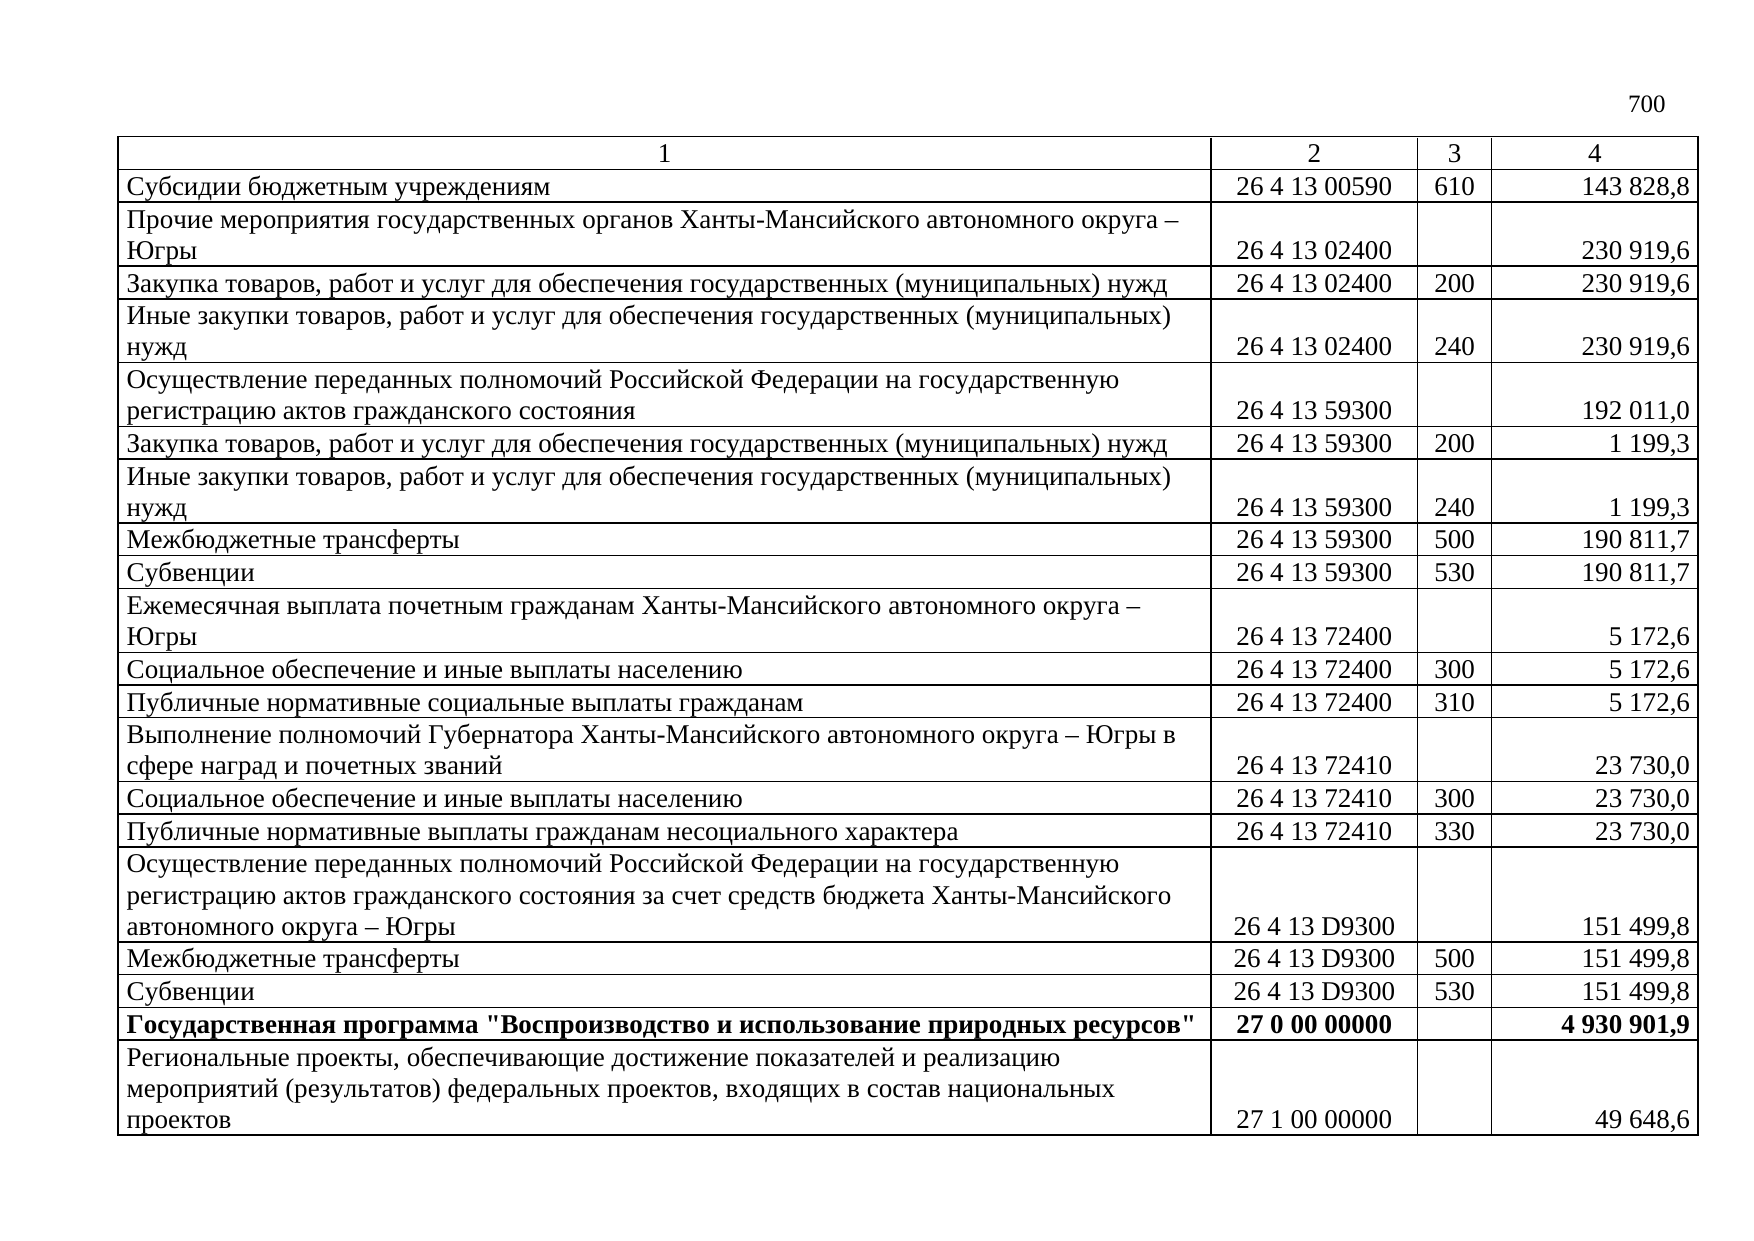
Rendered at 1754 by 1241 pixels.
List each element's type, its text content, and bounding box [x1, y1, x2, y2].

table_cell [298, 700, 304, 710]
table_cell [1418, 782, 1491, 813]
table_header 4 [1492, 137, 1697, 168]
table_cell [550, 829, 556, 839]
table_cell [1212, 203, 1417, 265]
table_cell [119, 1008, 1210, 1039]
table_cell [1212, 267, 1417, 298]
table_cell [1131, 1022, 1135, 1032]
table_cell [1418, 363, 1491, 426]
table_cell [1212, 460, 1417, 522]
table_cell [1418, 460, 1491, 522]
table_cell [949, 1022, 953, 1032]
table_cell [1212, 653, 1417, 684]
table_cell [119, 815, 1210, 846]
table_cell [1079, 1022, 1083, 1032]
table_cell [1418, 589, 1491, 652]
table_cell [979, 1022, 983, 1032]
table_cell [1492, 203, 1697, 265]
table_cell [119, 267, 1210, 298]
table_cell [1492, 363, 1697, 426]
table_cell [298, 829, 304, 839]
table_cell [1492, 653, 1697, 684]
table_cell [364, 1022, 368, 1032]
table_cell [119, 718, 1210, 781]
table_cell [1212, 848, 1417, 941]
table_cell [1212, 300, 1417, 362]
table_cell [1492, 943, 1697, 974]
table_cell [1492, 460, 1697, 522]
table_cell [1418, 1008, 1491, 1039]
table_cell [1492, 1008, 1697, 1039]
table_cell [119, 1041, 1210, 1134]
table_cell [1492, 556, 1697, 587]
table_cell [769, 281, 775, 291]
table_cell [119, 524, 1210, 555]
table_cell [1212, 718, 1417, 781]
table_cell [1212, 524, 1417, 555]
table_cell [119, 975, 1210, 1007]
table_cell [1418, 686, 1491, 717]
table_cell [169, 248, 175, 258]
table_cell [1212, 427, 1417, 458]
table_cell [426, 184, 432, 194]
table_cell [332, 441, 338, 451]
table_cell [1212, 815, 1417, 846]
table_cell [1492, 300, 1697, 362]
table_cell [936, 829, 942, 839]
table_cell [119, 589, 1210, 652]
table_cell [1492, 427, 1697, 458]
table_header 3 [1418, 137, 1491, 168]
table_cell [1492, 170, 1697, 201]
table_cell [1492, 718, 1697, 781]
table_header 1 [119, 137, 1211, 168]
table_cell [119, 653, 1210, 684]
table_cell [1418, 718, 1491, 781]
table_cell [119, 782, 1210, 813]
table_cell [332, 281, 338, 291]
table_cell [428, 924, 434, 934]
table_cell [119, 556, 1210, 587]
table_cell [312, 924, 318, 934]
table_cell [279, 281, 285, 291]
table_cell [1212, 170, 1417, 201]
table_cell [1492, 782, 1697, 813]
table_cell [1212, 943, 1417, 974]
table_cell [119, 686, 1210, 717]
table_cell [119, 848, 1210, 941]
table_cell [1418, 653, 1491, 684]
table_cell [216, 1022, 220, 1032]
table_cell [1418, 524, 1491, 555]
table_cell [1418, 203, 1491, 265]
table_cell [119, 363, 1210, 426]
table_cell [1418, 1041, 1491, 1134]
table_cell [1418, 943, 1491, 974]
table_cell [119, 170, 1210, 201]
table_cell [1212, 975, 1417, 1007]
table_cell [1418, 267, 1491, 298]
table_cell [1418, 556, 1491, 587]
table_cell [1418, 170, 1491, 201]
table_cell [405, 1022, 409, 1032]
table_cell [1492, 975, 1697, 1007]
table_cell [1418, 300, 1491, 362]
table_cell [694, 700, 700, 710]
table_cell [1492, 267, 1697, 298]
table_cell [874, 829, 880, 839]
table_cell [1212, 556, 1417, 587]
table_header 2 [1212, 137, 1417, 168]
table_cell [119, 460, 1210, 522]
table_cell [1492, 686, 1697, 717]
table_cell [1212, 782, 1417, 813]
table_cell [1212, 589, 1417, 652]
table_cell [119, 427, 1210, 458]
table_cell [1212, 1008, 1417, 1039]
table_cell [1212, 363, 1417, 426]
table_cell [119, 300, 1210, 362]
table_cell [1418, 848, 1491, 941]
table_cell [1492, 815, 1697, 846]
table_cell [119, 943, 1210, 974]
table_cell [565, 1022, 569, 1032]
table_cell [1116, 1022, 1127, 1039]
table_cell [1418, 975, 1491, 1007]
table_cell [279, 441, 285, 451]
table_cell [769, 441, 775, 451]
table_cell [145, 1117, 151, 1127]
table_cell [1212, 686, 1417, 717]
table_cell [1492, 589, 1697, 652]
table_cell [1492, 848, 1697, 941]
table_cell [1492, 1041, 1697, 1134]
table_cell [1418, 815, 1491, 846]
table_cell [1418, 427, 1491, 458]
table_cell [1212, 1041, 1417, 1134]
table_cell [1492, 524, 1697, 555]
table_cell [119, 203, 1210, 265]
